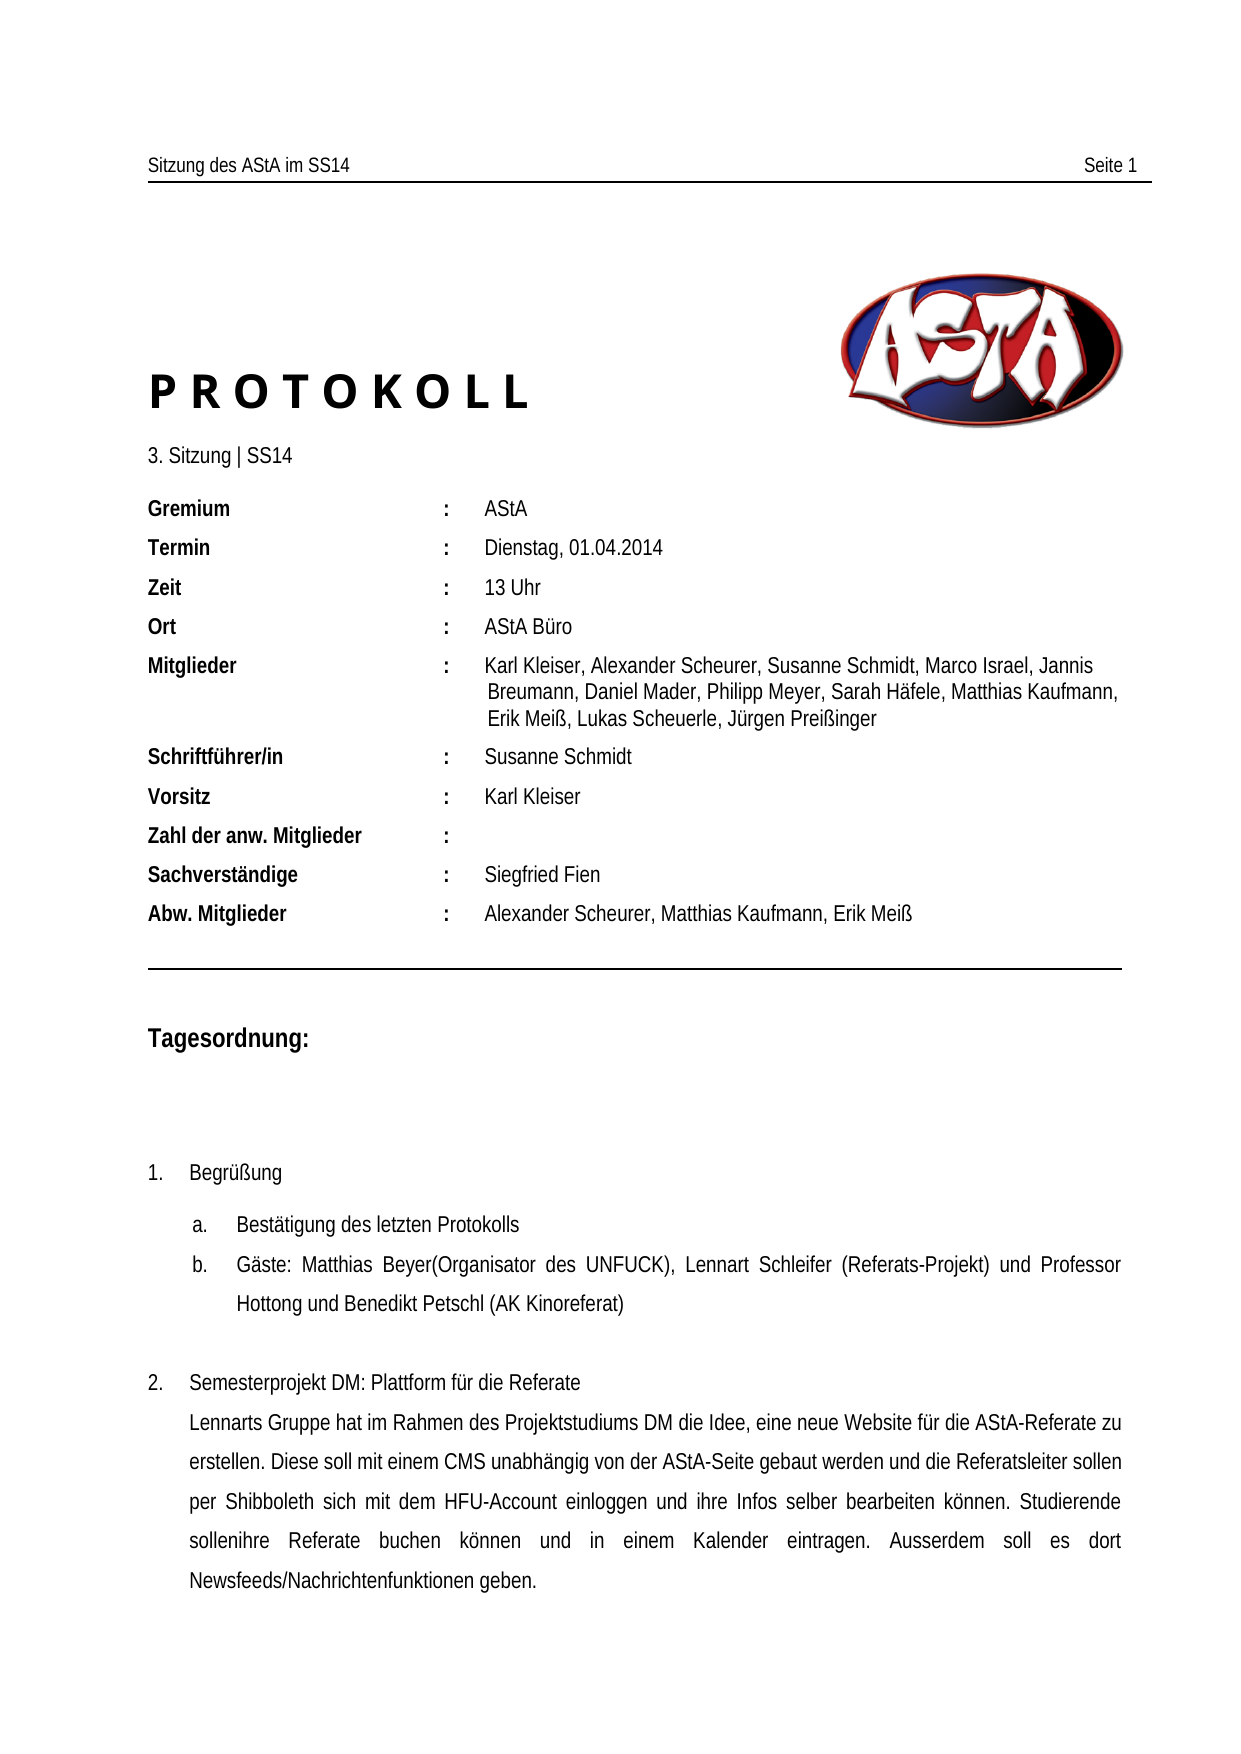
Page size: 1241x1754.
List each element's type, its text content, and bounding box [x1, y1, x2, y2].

text Sachverständige : Siegfried Fien [148, 861, 1122, 887]
text 3. Sitzung | SS14 [148, 442, 1122, 468]
text Termin : Dienstag, 01.04.2014 [148, 534, 1122, 560]
text Zeit : 13 Uhr [148, 573, 1122, 600]
text Vorsitz : Karl Kleiser [148, 783, 1122, 809]
text Zahl der anw. Mitglieder : [148, 822, 1122, 849]
list Gäste: Matthias Beyer(Organisator des UNFUCK), Lennart Schleifer (Referats-Projekt) und Professor Hottong und Benedikt Petschl (AK Kinoreferat) [192, 1251, 1122, 1317]
text Ort : AStA Büro [148, 613, 1122, 639]
text Tagesordnung: [148, 1022, 1122, 1053]
text Lennarts Gruppe hat im Rahmen des Projektstudiums DM die Idee, eine neue Website für die AStA-Referate zu erstellen. Diese soll mit einem CMS unabhängig von der AStA-Seite gebaut werden und die Referatsleiter sollen per Shibboleth sich mit dem HFU-Account einloggen und ihre Infos selber bearbeiten können. Studierende sollenihre Referate buchen können und in einem Kalender eintragen. Ausserdem soll es dort Newsfeeds/Nachrichtenfunktionen geben. [189, 1409, 1122, 1593]
text Abw. Mitglieder : Alexander Scheurer, Matthias Kaufmann, Erik Meiß [148, 900, 1122, 926]
text Mitglieder : Karl Kleiser, Alexander Scheurer, Susanne Schmidt, Marco Israel, Jannis Breumann, Daniel Mader, Philipp Meyer, Sarah Häfele, Matthias Kaufmann, Erik Meiß, Lukas Scheuerle, Jürgen Preißinger [148, 652, 1122, 731]
picture [833, 259, 1134, 450]
list Semesterprojekt DM: Plattform für die Referate [148, 1369, 1122, 1396]
list Bestätigung des letzten Protokolls [192, 1211, 1122, 1238]
text Gremium : AStA [148, 494, 1122, 521]
list Begrüßung [148, 1159, 1122, 1185]
text Schriftführer/in : Susanne Schmidt [148, 743, 1122, 770]
text P R O T O K O L L [148, 359, 833, 423]
